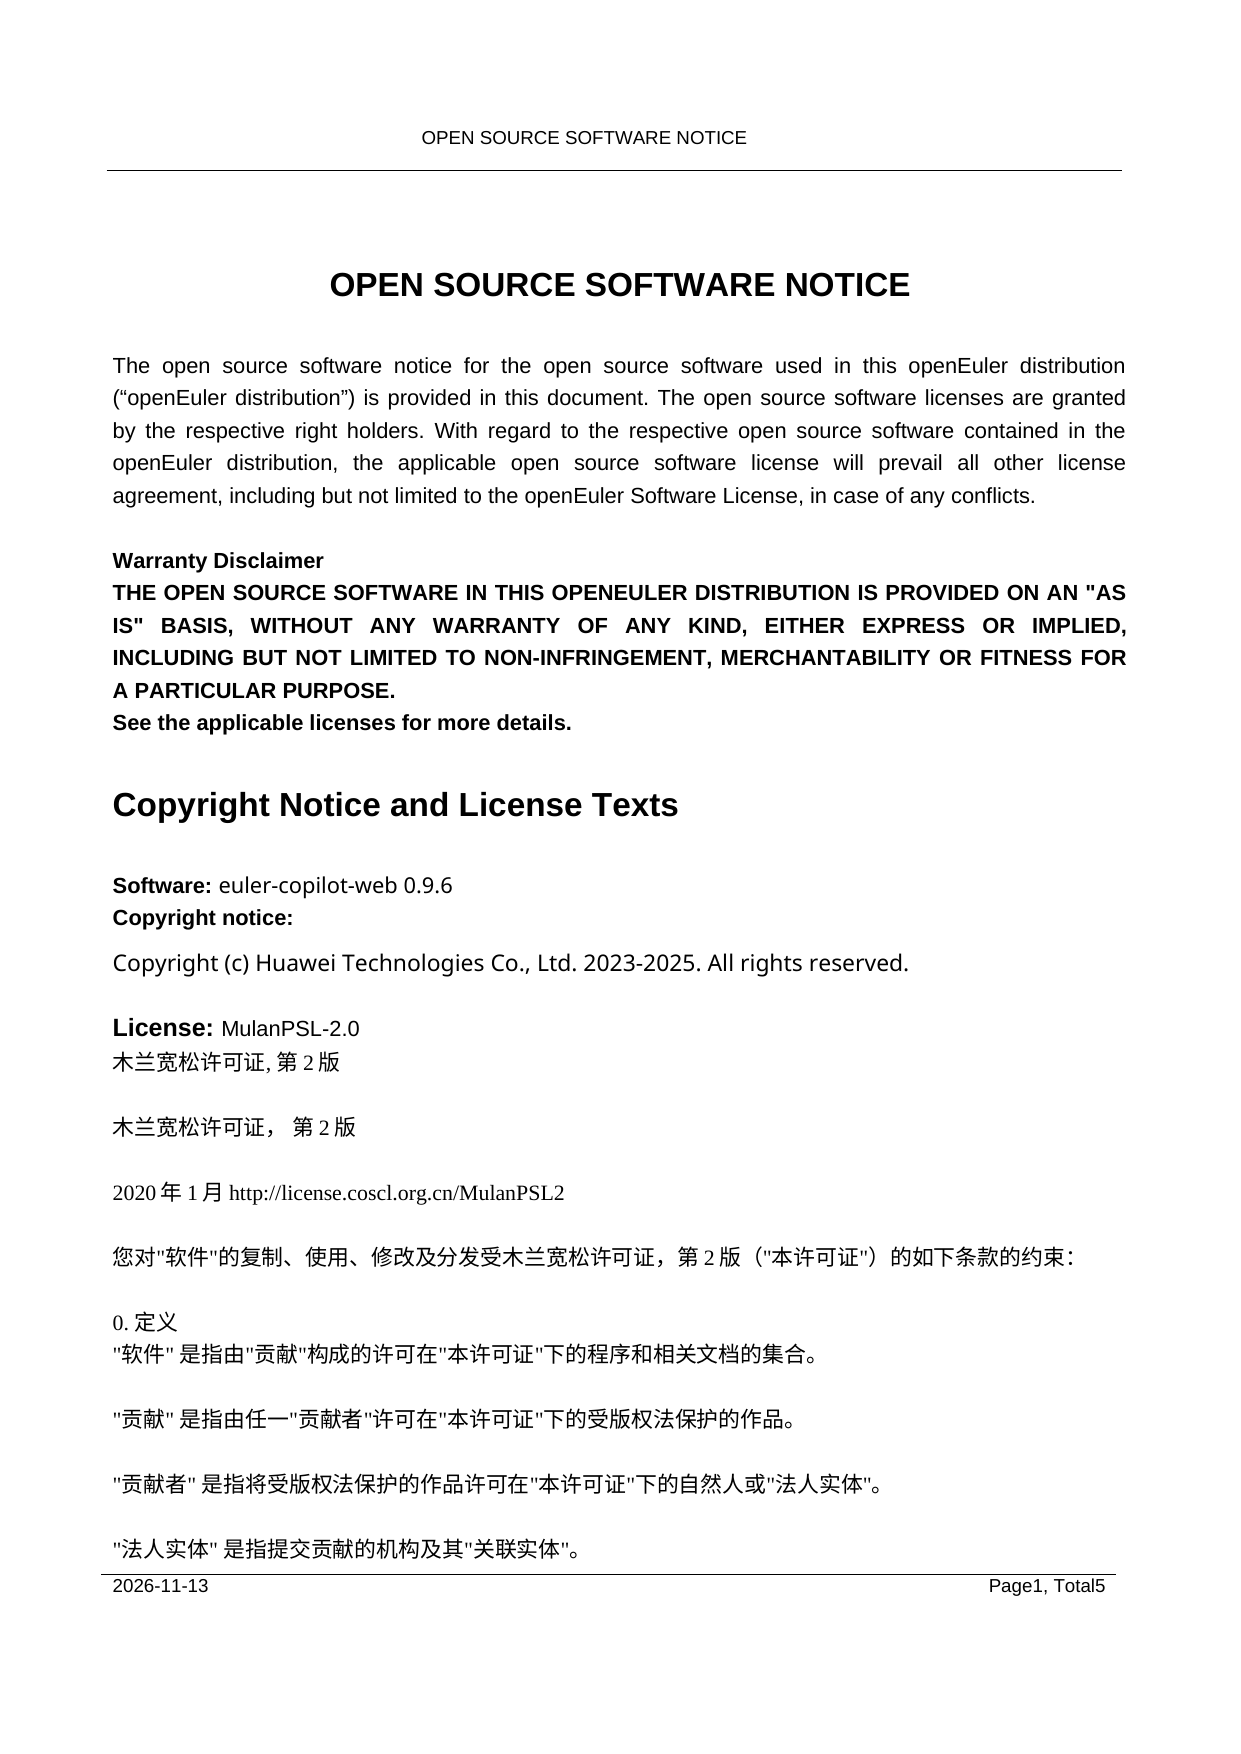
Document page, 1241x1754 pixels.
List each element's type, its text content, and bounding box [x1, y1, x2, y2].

text License: MulanPSL-2.0 [112, 1012, 1128, 1044]
text Copyright Notice and License Texts [112, 771, 1128, 836]
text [112, 1044, 1128, 1564]
text Warranty Disclaimer [112, 544, 1128, 576]
text OPEN SOURCE SOFTWARE NOTICE [112, 251, 1128, 316]
title Software: euler-copilot-web 0.9.6 [112, 869, 1128, 901]
text Copyright (c) Huawei Technologies Co., Ltd. 2023-2025. All rights reserved. [112, 947, 1128, 1012]
text THE OPEN SOURCE SOFTWARE IN THIS OPENEULER DISTRIBUTION IS PROVIDED ON AN "AS IS" BASIS, WITHOUT ANY WARRANTY OF ANY KIND, EITHER EXPRESS OR IMPLIED, INCLUDING BUT NOT LIMITED TO NON-INFRINGEMENT, MERCHANTABILITY OR FITNESS FOR A PARTICULAR PURPOSE. See the applicable licenses for more details. [112, 576, 1128, 739]
text Copyright notice: [112, 901, 1128, 934]
text The open source software notice for the open source software used in this openEuler distribution (“openEuler distribution”) is provided in this document. The open source software licenses are granted by the respective right holders. With regard to the respective open source software contained in the openEuler distribution, the applicable open source software license will prevail all other license agreement, including but not limited to the openEuler Software License, in case of any conflicts. [112, 349, 1128, 511]
